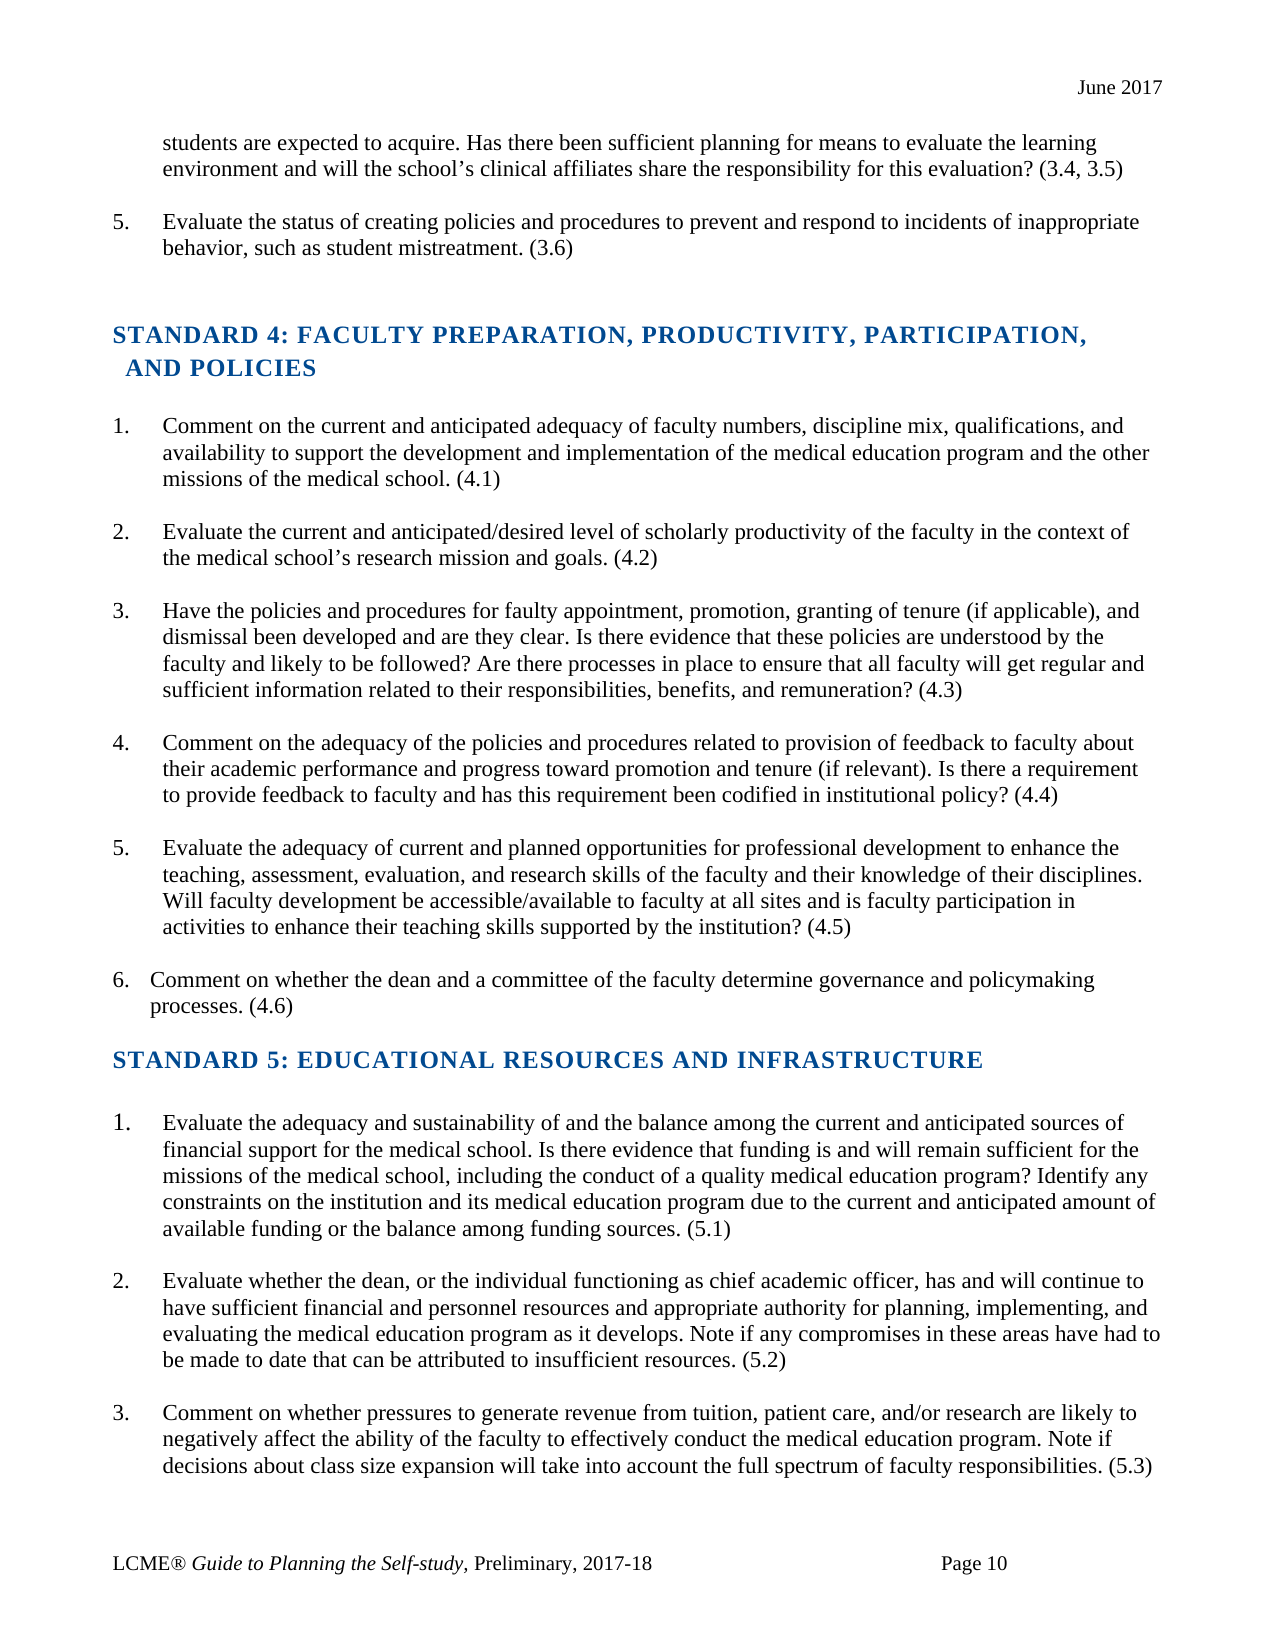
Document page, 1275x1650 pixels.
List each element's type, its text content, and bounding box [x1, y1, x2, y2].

text 1. Comment on the current and anticipated adequacy of faculty numbers, discipline mix, qualifications, and availability to support the development and implementation of the medical education program and the other missions of the medical school. (4.1) [112, 413, 1162, 492]
text 5. Evaluate the status of creating policies and procedures to prevent and respond to incidents of inappropriate behavior, such as student mistreatment. (3.6) [112, 208, 1162, 261]
text 5. Evaluate the adequacy of current and planned opportunities for professional development to enhance the teaching, assessment, evaluation, and research skills of the faculty and their knowledge of their disciplines. Will faculty development be accessible/available to faculty at all sites and is faculty participation in activities to enhance their teaching skills supported by the institution? (4.5) [112, 834, 1162, 940]
text 3. Have the policies and procedures for faulty appointment, promotion, granting of tenure (if applicable), and dismissal been developed and are they clear. Is there evidence that these policies are understood by the faculty and likely to be followed? Are there processes in place to ensure that all faculty will get regular and sufficient information related to their responsibilities, benefits, and remuneration? (4.3) [112, 597, 1162, 702]
list Comment on whether the dean and a committee of the faculty determine governance and policymaking processes. (4.6) [112, 966, 1162, 1019]
text 3. Comment on whether pressures to generate revenue from tuition, patient care, and/or research are likely to negatively affect the ability of the faculty to effectively conduct the medical education program. Note if decisions about class size expansion will take into account the full spectrum of faculty responsibilities. (5.3) [112, 1399, 1162, 1478]
text 1. Evaluate the adequacy and sustainability of and the balance among the current and anticipated sources of financial support for the medical school. Is there evidence that funding is and will remain sufficient for the missions of the medical school, including the conduct of a quality medical education program? Identify any constraints on the institution and its medical education program due to the current and anticipated amount of available funding or the balance among funding sources. (5.1) [112, 1107, 1162, 1241]
subtitle STANDARD 5: EDUCATIONAL RESOURCES AND INFRASTRUCTURE [112, 1045, 1151, 1074]
text 2. Evaluate the current and anticipated/desired level of scholarly productivity of the faculty in the context of the medical school’s research mission and goals. (4.2) [112, 518, 1162, 571]
text 2. Evaluate whether the dean, or the individual functioning as chief academic officer, has and will continue to have sufficient financial and personnel resources and appropriate authority for planning, implementing, and evaluating the medical education program as it develops. Note if any compromises in these areas have had to be made to date that can be attributed to insufficient resources. (5.2) [112, 1267, 1162, 1373]
subtitle STANDARD 4: FACULTY PREPARATION, PRODUCTIVITY, PARTICIPATION, AND POLICIES [112, 320, 1151, 382]
text 4. Comment on the adequacy of the policies and procedures related to provision of feedback to faculty about their academic performance and progress toward promotion and tenure (if relevant). Is there a requirement to provide feedback to faculty and has this requirement been codified in institutional policy? (4.4) [112, 729, 1162, 808]
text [112, 129, 1162, 182]
